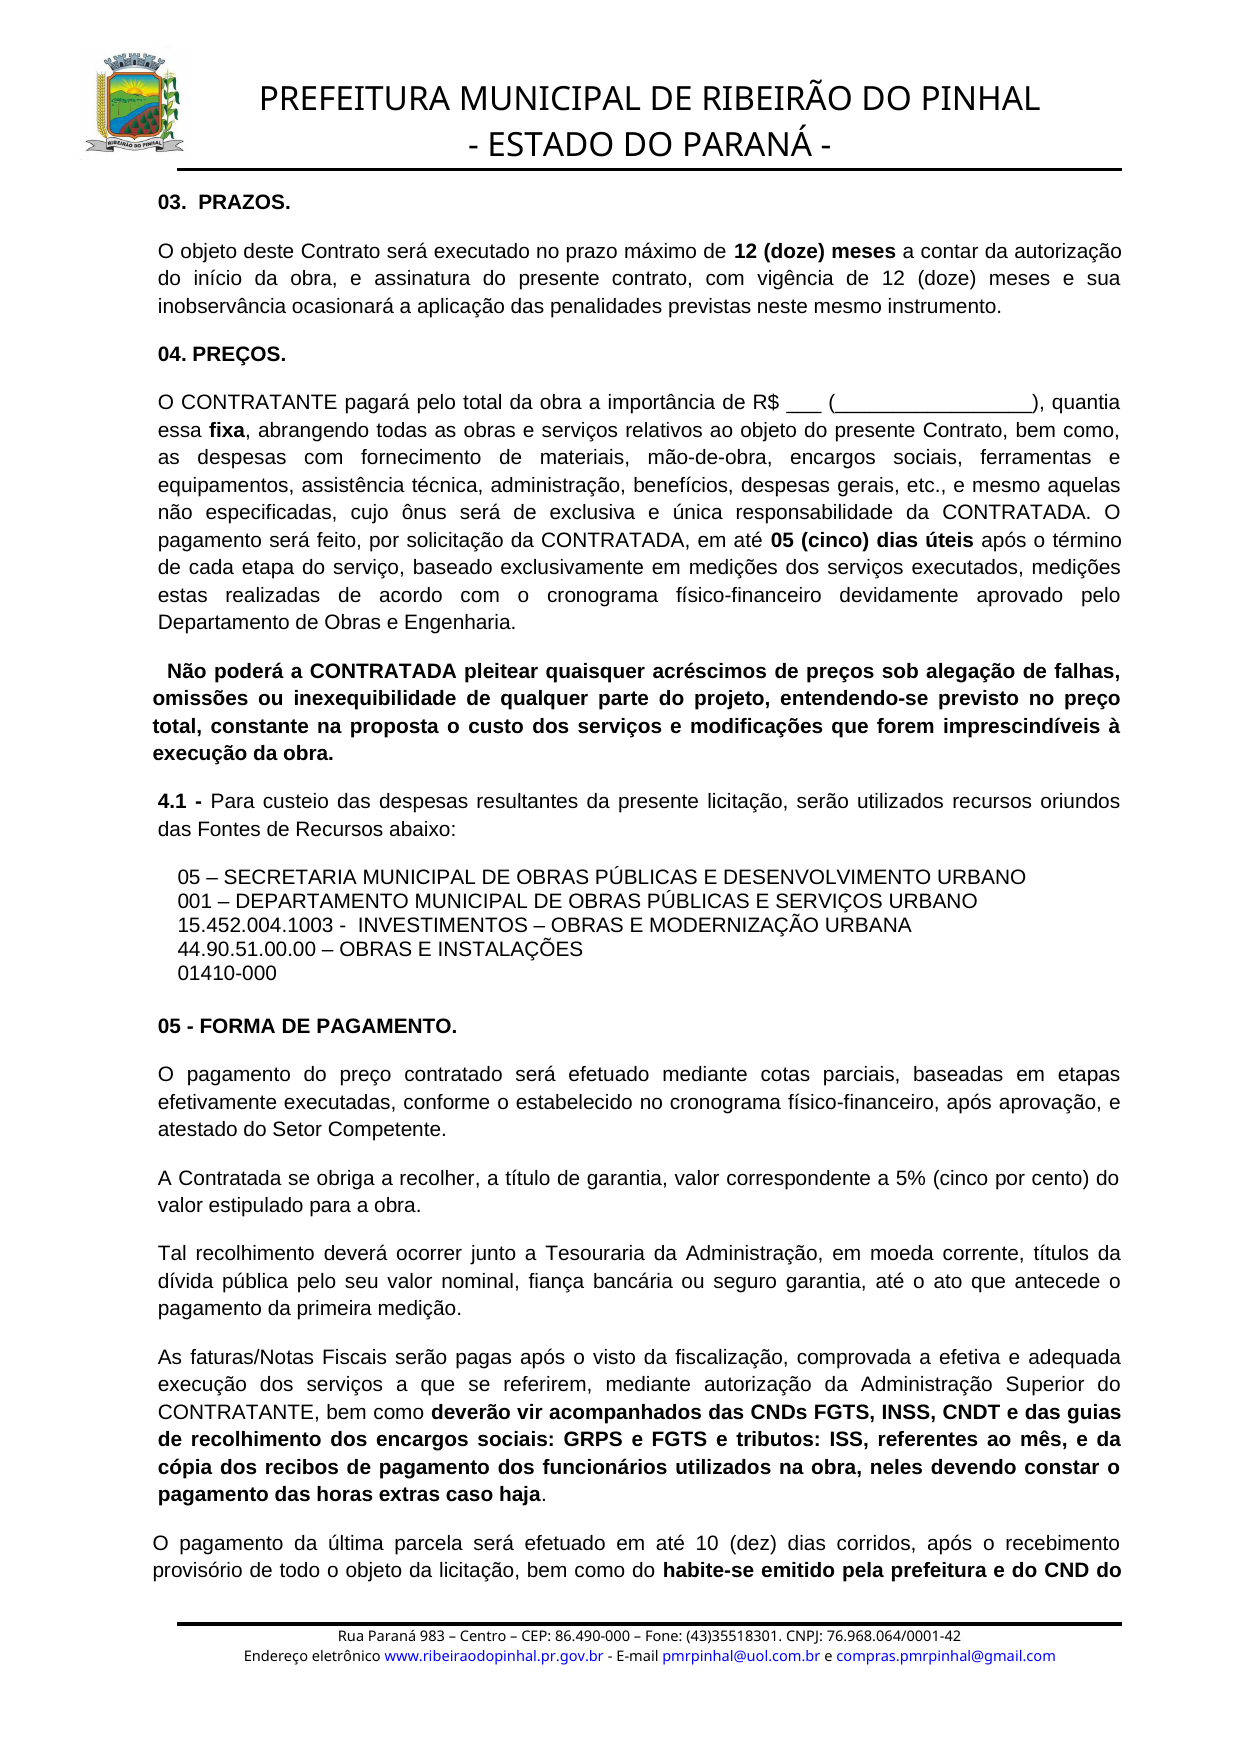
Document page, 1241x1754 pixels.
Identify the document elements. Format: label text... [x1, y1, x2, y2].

text 15.452.004.1003 - INVESTIMENTOS – OBRAS E MODERNIZAÇÃO URBANA [177, 913, 1122, 937]
text 04. PREÇOS. [158, 342, 1122, 366]
text 05 - FORMA DE PAGAMENTO. [158, 1014, 1122, 1038]
text 001 – DEPARTAMENTO MUNICIPAL DE OBRAS PÚBLICAS E SERVIÇOS URBANO [177, 889, 1122, 913]
text O CONTRATANTE pagará pelo total da obra a importância de R$ ___ (_________________), quantia essa fixa, abrangendo todas as obras e serviços relativos ao objeto do presente Contrato, bem como, as despesas com fornecimento de materiais, mão-de-obra, encargos sociais, ferramentas e equipamentos, assistência técnica, administração, benefícios, despesas gerais, etc., e mesmo aquelas não especificadas, cujo ônus será de exclusiva e única responsabilidade da CONTRATADA. O pagamento será feito, por solicitação da CONTRATADA, em até 05 (cinco) dias úteis após o término de cada etapa do serviço, baseado exclusivamente em medições dos serviços executados, medições estas realizadas de acordo com o cronograma físico-financeiro devidamente aprovado pelo Departamento de Obras e Engenharia. [158, 390, 1122, 634]
text 05 – SECRETARIA MUNICIPAL DE OBRAS PÚBLICAS E DESENVOLVIMENTO URBANO [177, 865, 1122, 889]
text 4.1 - Para custeio das despesas resultantes da presente licitação, serão utilizados recursos oriundos das Fontes de Recursos abaixo: [158, 789, 1122, 841]
text O pagamento do preço contratado será efetuado mediante cotas parciais, baseadas em etapas efetivamente executadas, conforme o estabelecido no cronograma físico-financeiro, após aprovação, e atestado do Setor Competente. [158, 1062, 1122, 1141]
text 44.90.51.00.00 – OBRAS E INSTALAÇÕES [177, 937, 1122, 961]
text Tal recolhimento deverá ocorrer junto a Tesouraria da Administração, em moeda corrente, títulos da dívida pública pelo seu valor nominal, fiança bancária ou seguro garantia, até o ato que antecede o pagamento da primeira medição. [158, 1241, 1122, 1320]
text As faturas/Notas Fiscais serão pagas após o visto da fiscalização, comprovada a efetiva e adequada execução dos serviços a que se referirem, mediante autorização da Administração Superior do CONTRATANTE, bem como deverão vir acompanhados das CNDs FGTS, INSS, CNDT e das guias de recolhimento dos encargos sociais: GRPS e FGTS e tributos: ISS, referentes ao mês, e da cópia dos recibos de pagamento dos funcionários utilizados na obra, neles devendo constar o pagamento das horas extras caso haja. [158, 1344, 1122, 1506]
text Não poderá a CONTRATADA pleitear quaisquer acréscimos de preços sob alegação de falhas, omissões ou inexequibilidade de qualquer parte do projeto, entendendo-se previsto no preço total, constante na proposta o custo dos serviços e modificações que forem imprescindíveis à execução da obra. [152, 658, 1122, 765]
text O objeto deste Contrato será executado no prazo máximo de 12 (doze) meses a contar da autorização do início da obra, e assinatura do presente contrato, com vigência de 12 (doze) meses e sua inobservância ocasionará a aplicação das penalidades previstas neste mesmo instrumento. [158, 238, 1122, 317]
text A Contratada se obriga a recolher, a título de garantia, valor correspondente a 5% (cinco por cento) do valor estipulado para a obra. [158, 1165, 1122, 1217]
picture [79, 45, 192, 160]
text 03. PRAZOS. [158, 190, 1122, 214]
text 01410-000 [177, 961, 1122, 985]
